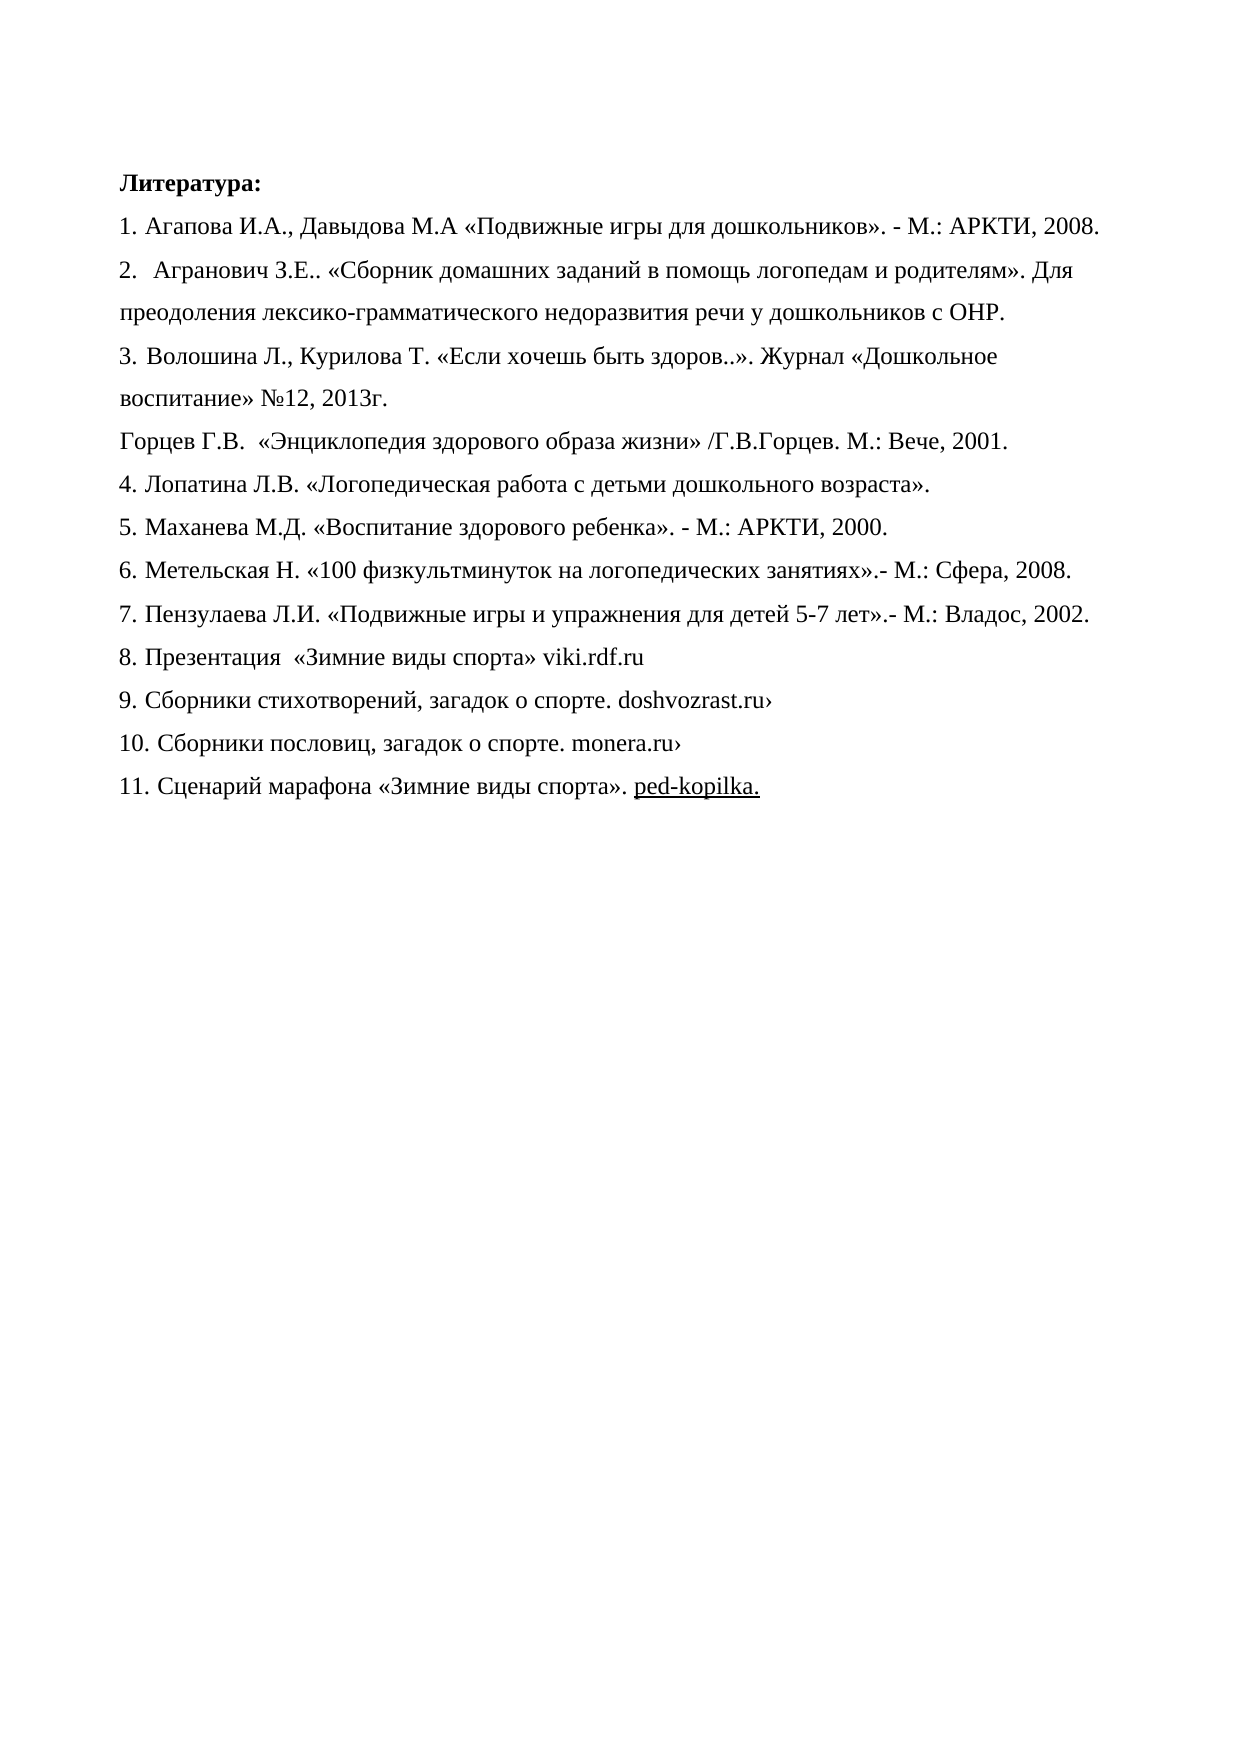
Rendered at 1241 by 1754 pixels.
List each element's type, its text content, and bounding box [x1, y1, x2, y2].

list Агранович З.Е.. «Сборник домашних заданий в помощь логопедам и родителям». Для преодоления лексико-грамматического недоразвития речи у дошкольников с ОНР. [119, 256, 1110, 326]
list Агапова И.А., Давыдова М.А «Подвижные игры для дошкольников». - М.: АРКТИ, 2008. [119, 211, 1112, 240]
list Презентация «Зимние виды спорта» viki.rdf.ru [119, 642, 1112, 670]
list Сборники стихотворений, загадок о спорте. doshvozrast.ru› [119, 685, 1112, 714]
list Маханева М.Д. «Воспитание здорового ребенка». - М.: АРКТИ, 2000. [119, 512, 1112, 541]
list Сценарий марафона «Зимние виды спорта». ped-kopilka. [119, 771, 1112, 800]
text Горцев Г.В. «Энциклопедия здорового образа жизни» /Г.В.Горцев. М.: Вече, 2001. [119, 426, 1112, 455]
text Литература: [119, 168, 1112, 197]
list Лопатина Л.В. «Логопедическая работа с детьми дошкольного возраста». [119, 469, 1112, 498]
list Метельская Н. «100 физкультминуток на логопедических занятиях».- М.: Сфера, 2008. [119, 555, 1112, 584]
list Волошина Л., Курилова Т. «Если хочешь быть здоров..». Журнал «Дошкольное воспитание» №12, 2013г. [119, 341, 1112, 412]
list Сборники пословиц, загадок о спорте. monera.ru› [119, 728, 1112, 757]
list Пензулаева Л.И. «Подвижные игры и упражнения для детей 5-7 лет».- М.: Владос, 2002. [119, 599, 1112, 627]
